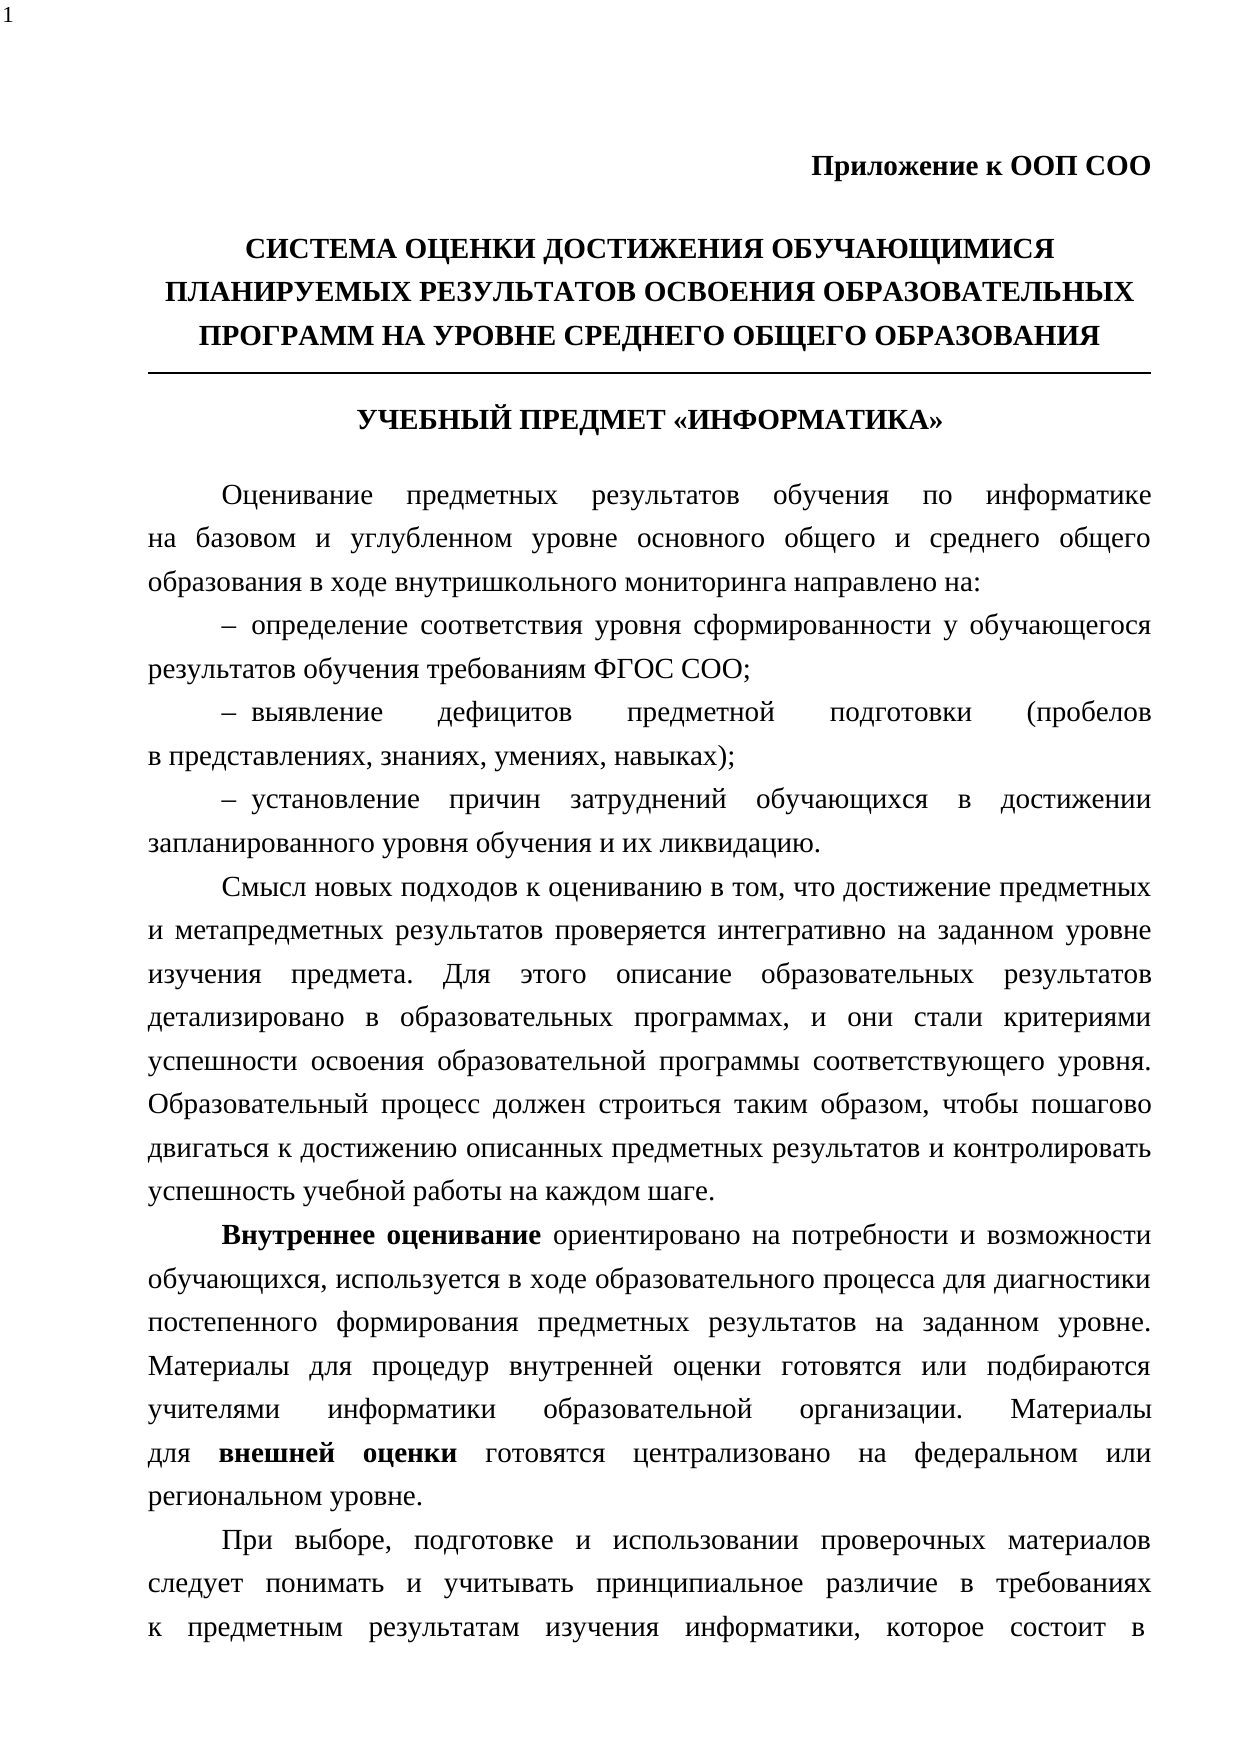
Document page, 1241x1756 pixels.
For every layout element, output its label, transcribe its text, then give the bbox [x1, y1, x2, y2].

list определение соответствия уровня сформированности у обучающегося результатов обучения требованиям ФГОС СОО; [148, 607, 1152, 684]
text УЧЕБНЫЙ ПРЕДМЕТ «ИНФОРМАТИКА» [148, 402, 1152, 436]
text ПЛАНИРУЕМЫХ РЕЗУЛЬТАТОВ ОСВОЕНИЯ ОБРАЗОВАТЕЛЬНЫХ ПРОГРАММ НА УРОВНЕ СРЕДНЕГО ОБЩЕГО ОБРАЗОВАНИЯ [148, 274, 1152, 352]
text СИСТЕМА ОЦЕНКИ ДОСТИЖЕНИЯ ОБУЧАЮЩИМИСЯ [148, 231, 1152, 264]
text Приложение к ООП СОО [148, 148, 1152, 181]
list установление причин затруднений обучающихся в достижении запланированного уровня обучения и их ликвидацию. [148, 782, 1152, 859]
text Смысл новых подходов к оцениванию в том, что достижение предметных и метапредметных результатов проверяется интегративно на заданном уровне изучения предмета. Для этого описание образовательных результатов детализировано в образовательных программах, и они стали критериями успешности освоения образовательной программы соответствующего уровня. Образовательный процесс должен строиться таким образом, чтобы пошагово двигаться к достижению описанных предметных результатов и контролировать успешность учебной работы на каждом шаге. [148, 869, 1152, 1207]
list выявление дефицитов предметной подготовки (пробелов в представлениях, знаниях, умениях, навыках); [148, 694, 1152, 772]
text Внутреннее оценивание ориентировано на потребности и возможности обучающихся, используется в ходе образовательного процесса для диагностики постепенного формирования предметных результатов на заданном уровне. Материалы для процедур внутренней оценки готовятся или подбираются учителями информатики образовательной организации. Материалы для внешней оценки готовятся централизовано на федеральном или региональном уровне. [148, 1217, 1152, 1512]
text При выборе, подготовке и использовании проверочных материалов следует понимать и учитывать принципиальное различие в требованиях к предметным результатам изучения информатики, которое состоит в [148, 1522, 1152, 1643]
text Оценивание предметных результатов обучения по информатике на базовом и углубленном уровне основного общего и среднего общего образования в ходе внутришкольного мониторинга направлено на: [148, 477, 1152, 597]
